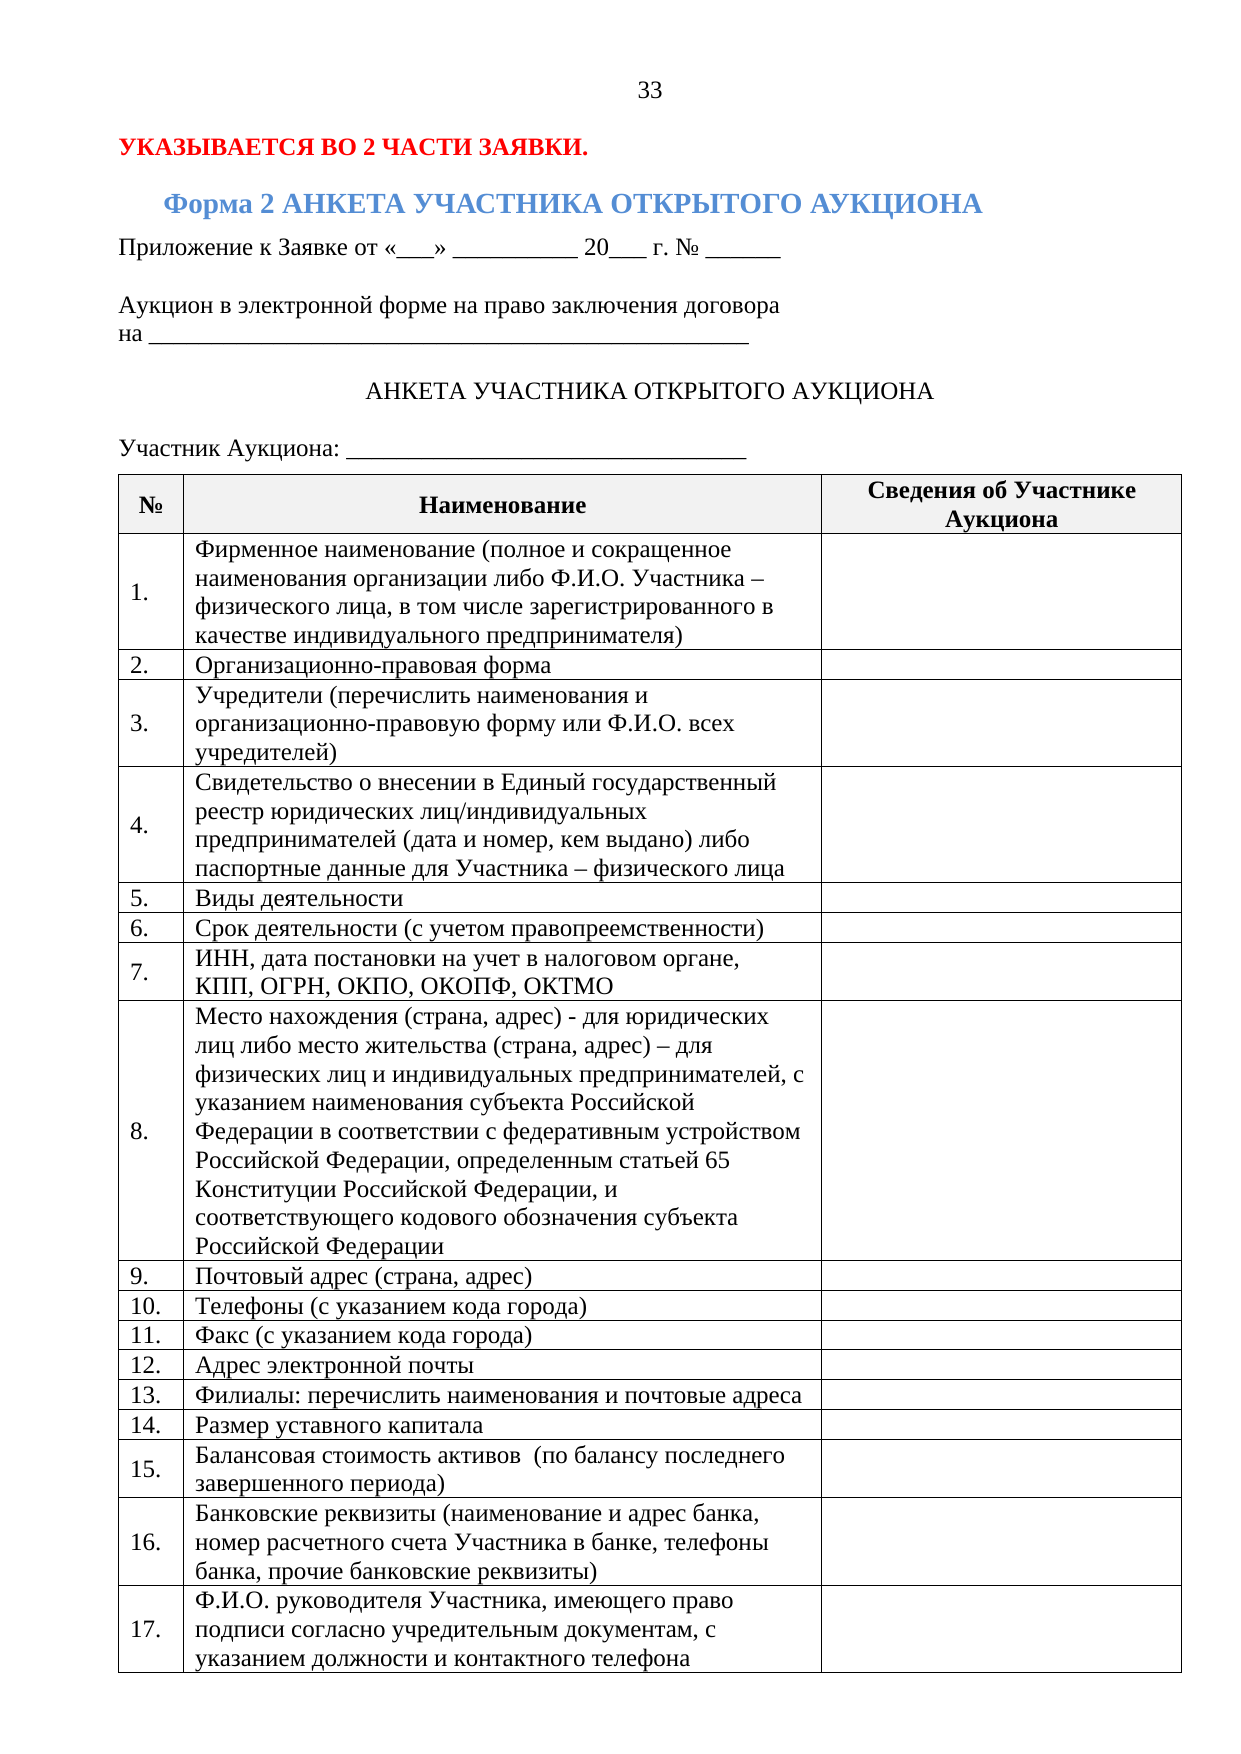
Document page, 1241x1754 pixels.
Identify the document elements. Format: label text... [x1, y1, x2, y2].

table_cell 17. [119, 1586, 183, 1672]
table_cell 12. [119, 1350, 183, 1379]
table_cell 2. [119, 650, 183, 679]
table_cell [822, 1261, 1181, 1290]
table_cell [822, 1440, 1181, 1497]
table_cell Телефоны (с указанием кода города) [184, 1291, 821, 1319]
table_cell Адрес электронной почты [184, 1350, 821, 1379]
table_cell [822, 913, 1181, 942]
table_cell Фирменное наименование (полное и сокращенное наименования организации либо Ф.И.О. Участника – физического лица, в том числе зарегистрированного в качестве индивидуального предпринимателя) [184, 534, 821, 649]
table_cell 7. [119, 943, 183, 1000]
table_cell 10. [119, 1291, 183, 1319]
table_cell [822, 883, 1181, 912]
table_cell Размер уставного капитала [184, 1410, 821, 1439]
table_cell Балансовая стоимость активов (по балансу последнего завершенного периода) [184, 1440, 821, 1497]
table_header Наименование [184, 475, 821, 533]
text АНКЕТА УЧАСТНИКА ОТКРЫТОГО АУКЦИОНА [118, 376, 1181, 405]
table_cell Место нахождения (страна, адрес) - для юридических лиц либо место жительства (страна, адрес) – для физических лиц и индивидуальных предпринимателей, с указанием наименования субъекта Российской Федерации в соответствии с федеративным устройством Российской Федерации, определенным статьей 65 Конституции Российской Федерации, и соответствующего кодового обозначения субъекта Российской Федерации [184, 1001, 821, 1260]
text Форма 2 АНКЕТА УЧАСТНИКА ОТКРЫТОГО АУКЦИОНА [163, 186, 1181, 220]
table_cell ИНН, дата постановки на учет в налоговом органе, КПП, ОГРН, ОКПО, ОКОПФ, ОКТМО [184, 943, 821, 1000]
table_cell Банковские реквизиты (наименование и адрес банка, номер расчетного счета Участника в банке, телефоны банка, прочие банковские реквизиты) [184, 1498, 821, 1584]
table_cell [822, 1498, 1181, 1584]
table_cell [822, 1380, 1181, 1409]
table_cell 15. [119, 1440, 183, 1497]
text Аукцион в электронной форме на право заключения договора [118, 290, 1181, 318]
table_cell [822, 680, 1181, 766]
table_cell [822, 1350, 1181, 1379]
table_cell 9. [119, 1261, 183, 1290]
table_cell [822, 1410, 1181, 1439]
table_cell [822, 943, 1181, 1000]
table_cell 8. [119, 1001, 183, 1260]
table_cell 5. [119, 883, 183, 912]
table_cell Факс (с указанием кода города) [184, 1321, 821, 1349]
text Приложение к Заявке от «___» __________ 20___ г. № ______ [118, 232, 1181, 261]
table_cell 14. [119, 1410, 183, 1439]
table_cell [822, 1586, 1181, 1672]
table_cell 1. [119, 534, 183, 649]
table_cell [822, 1321, 1181, 1349]
table_cell Виды деятельности [184, 883, 821, 912]
table_cell [822, 1291, 1181, 1319]
table_cell 13. [119, 1380, 183, 1409]
text Участник Аукциона: ________________________________ [118, 433, 1181, 462]
table_header Сведения об Участнике Аукциона [822, 475, 1181, 533]
table_cell 16. [119, 1498, 183, 1584]
table_cell 6. [119, 913, 183, 942]
table_cell [822, 767, 1181, 882]
table_cell [822, 650, 1181, 679]
table_cell Ф.И.О. руководителя Участника, имеющего право подписи согласно учредительным документам, с указанием должности и контактного телефона [184, 1586, 821, 1672]
table_cell [822, 1001, 1181, 1260]
text УКАЗЫВАЕТСЯ ВО 2 ЧАСТИ ЗАЯВКИ. [118, 132, 1181, 161]
table_cell Свидетельство о внесении в Единый государственный реестр юридических лиц/индивидуальных предпринимателей (дата и номер, кем выдано) либо паспортные данные для Участника – физического лица [184, 767, 821, 882]
table_cell [822, 534, 1181, 649]
text на ________________________________________________ [118, 318, 1181, 347]
table_cell 4. [119, 767, 183, 882]
table_cell 11. [119, 1321, 183, 1349]
table_header № [119, 475, 183, 533]
table_cell Учредители (перечислить наименования и организационно-правовую форму или Ф.И.О. всех учредителей) [184, 680, 821, 766]
table_cell Организационно-правовая форма [184, 650, 821, 679]
table_cell 3. [119, 680, 183, 766]
table_cell Срок деятельности (с учетом правопреемственности) [184, 913, 821, 942]
table_cell Филиалы: перечислить наименования и почтовые адреса [184, 1380, 821, 1409]
table_cell Почтовый адрес (страна, адрес) [184, 1261, 821, 1290]
